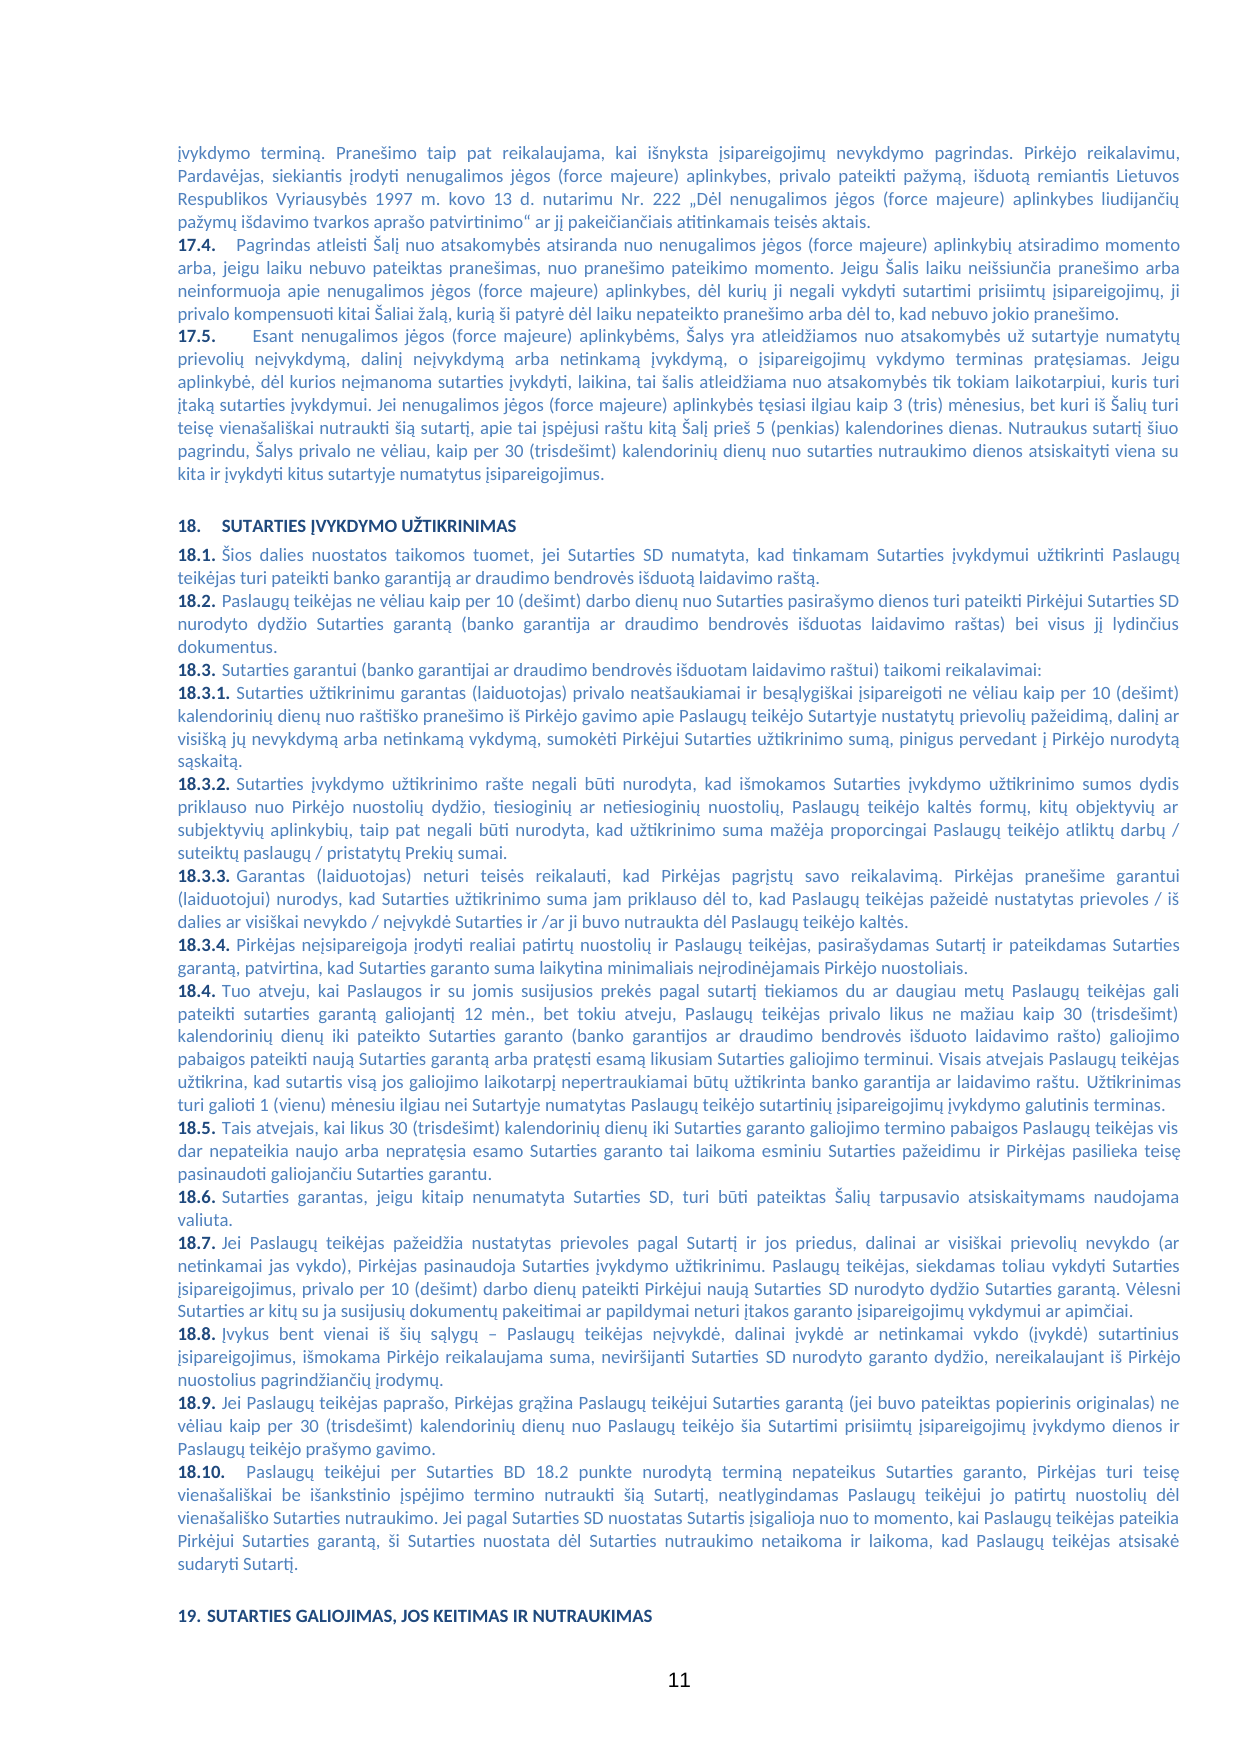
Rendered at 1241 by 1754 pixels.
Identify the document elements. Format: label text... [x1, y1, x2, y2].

list Įvykus bent vienai iš šių sąlygų – Paslaugų teikėjas neįvykdė, dalinai įvykdė ar netinkamai vykdo (įvykdė) sutartinius įsipareigojimus, išmokama Pirkėjo reikalaujama suma, neviršijanti Sutarties SD nurodyto garanto dydžio, nereikalaujant iš Pirkėjo nuostolius pagrindžiančių įrodymų. [177, 1322, 1181, 1391]
list Sutarties užtikrinimu garantas (laiduotojas) privalo neatšaukiamai ir besąlygiškai įsipareigoti ne vėliau kaip per 10 (dešimt) kalendorinių dienų nuo raštiško pranešimo iš Pirkėjo gavimo apie Paslaugų teikėjo Sutartyje nustatytų prievolių pažeidimą, dalinį ar visišką jų nevykdymą arba netinkamą vykdymą, sumokėti Pirkėjui Sutarties užtikrinimo sumą, pinigus pervedant į Pirkėjo nurodytą sąskaitą. [177, 681, 1181, 772]
list SUTARTIES GALIOJIMAS, JOS KEITIMAS IR NUTRAUKIMAS [177, 1604, 1181, 1627]
list Esant nenugalimos jėgos (force majeure) aplinkybėms, Šalys yra atleidžiamos nuo atsakomybės už sutartyje numatytų prievolių neįvykdymą, dalinį neįvykdymą arba netinkamą įvykdymą, o įsipareigojimų vykdymo terminas pratęsiamas. Jeigu aplinkybė, dėl kurios neįmanoma sutarties įvykdyti, laikina, tai šalis atleidžiama nuo atsakomybės tik tokiam laikotarpiui, kuris turi įtaką sutarties įvykdymui. Jei nenugalimos jėgos (force majeure) aplinkybės tęsiasi ilgiau kaip 3 (tris) mėnesius, bet kuri iš Šalių turi teisę vienašališkai nutraukti šią sutartį, apie tai įspėjusi raštu kitą Šalį prieš 5 (penkias) kalendorines dienas. Nutraukus sutartį šiuo pagrindu, Šalys privalo ne vėliau, kaip per 30 (trisdešimt) kalendorinių dienų nuo sutarties nutraukimo dienos atsiskaityti viena su kita ir įvykdyti kitus sutartyje numatytus įsipareigojimus. [177, 324, 1181, 485]
list Tuo atveju, kai Paslaugos ir su jomis susijusios prekės pagal sutartį tiekiamos du ar daugiau metų Paslaugų teikėjas gali pateikti sutarties garantą galiojantį 12 mėn., bet tokiu atveju, Paslaugų teikėjas privalo likus ne mažiau kaip 30 (trisdešimt) kalendorinių dienų iki pateikto Sutarties garanto (banko garantijos ar draudimo bendrovės išduoto laidavimo rašto) galiojimo pabaigos pateikti naują Sutarties garantą arba pratęsti esamą likusiam Sutarties galiojimo terminui. Visais atvejais Paslaugų teikėjas užtikrina, kad sutartis visą jos galiojimo laikotarpį nepertraukiamai būtų užtikrinta banko garantija ar laidavimo raštu. Užtikrinimas turi galioti 1 (vienu) mėnesiu ilgiau nei Sutartyje numatytas Paslaugų teikėjo sutartinių įsipareigojimų įvykdymo galutinis terminas. [177, 979, 1181, 1116]
list Pagrindas atleisti Šalį nuo atsakomybės atsiranda nuo nenugalimos jėgos (force majeure) aplinkybių atsiradimo momento arba, jeigu laiku nebuvo pateiktas pranešimas, nuo pranešimo pateikimo momento. Jeigu Šalis laiku neišsiunčia pranešimo arba neinformuoja apie nenugalimos jėgos (force majeure) aplinkybes, dėl kurių ji negali vykdyti sutartimi prisiimtų įsipareigojimų, ji privalo kompensuoti kitai Šaliai žalą, kurią ši patyrė dėl laiku nepateikto pranešimo arba dėl to, kad nebuvo jokio pranešimo. [177, 233, 1181, 324]
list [177, 141, 1181, 233]
list SUTARTIES ĮVYKDYMO UŽTIKRINIMAS [177, 514, 1181, 537]
list Sutarties garantas, jeigu kitaip nenumatyta Sutarties SD, turi būti pateiktas Šalių tarpusavio atsiskaitymams naudojama valiuta. [177, 1185, 1181, 1231]
list Pirkėjas neįsipareigoja įrodyti realiai patirtų nuostolių ir Paslaugų teikėjas, pasirašydamas Sutartį ir pateikdamas Sutarties garantą, patvirtina, kad Sutarties garanto suma laikytina minimaliais neįrodinėjamais Pirkėjo nuostoliais. [177, 933, 1181, 979]
list Sutarties garantui (banko garantijai ar draudimo bendrovės išduotam laidavimo raštui) taikomi reikalavimai: [177, 658, 1181, 681]
list Šios dalies nuostatos taikomos tuomet, jei Sutarties SD numatyta, kad tinkamam Sutarties įvykdymui užtikrinti Paslaugų teikėjas turi pateikti banko garantiją ar draudimo bendrovės išduotą laidavimo raštą. [177, 543, 1181, 589]
list Paslaugų teikėjas ne vėliau kaip per 10 (dešimt) darbo dienų nuo Sutarties pasirašymo dienos turi pateikti Pirkėjui Sutarties SD nurodyto dydžio Sutarties garantą (banko garantija ar draudimo bendrovės išduotas laidavimo raštas) bei visus jį lydinčius dokumentus. [177, 589, 1181, 658]
list Sutarties įvykdymo užtikrinimo rašte negali būti nurodyta, kad išmokamos Sutarties įvykdymo užtikrinimo sumos dydis priklauso nuo Pirkėjo nuostolių dydžio, tiesioginių ar netiesioginių nuostolių, Paslaugų teikėjo kaltės formų, kitų objektyvių ar subjektyvių aplinkybių, taip pat negali būti nurodyta, kad užtikrinimo suma mažėja proporcingai Paslaugų teikėjo atliktų darbų / suteiktų paslaugų / pristatytų Prekių sumai. [177, 772, 1181, 864]
list Tais atvejais, kai likus 30 (trisdešimt) kalendorinių dienų iki Sutarties garanto galiojimo termino pabaigos Paslaugų teikėjas vis dar nepateikia naujo arba nepratęsia esamo Sutarties garanto tai laikoma esminiu Sutarties pažeidimu ir Pirkėjas pasilieka teisę pasinaudoti galiojančiu Sutarties garantu. [177, 1116, 1181, 1185]
list Jei Paslaugų teikėjas pažeidžia nustatytas prievoles pagal Sutartį ir jos priedus, dalinai ar visiškai prievolių nevykdo (ar netinkamai jas vykdo), Pirkėjas pasinaudoja Sutarties įvykdymo užtikrinimu. Paslaugų teikėjas, siekdamas toliau vykdyti Sutarties įsipareigojimus, privalo per 10 (dešimt) darbo dienų pateikti Pirkėjui naują Sutarties SD nurodyto dydžio Sutarties garantą. Vėlesni Sutarties ar kitų su ja susijusių dokumentų pakeitimai ar papildymai neturi įtakos garanto įsipareigojimų vykdymui ar apimčiai. [177, 1231, 1181, 1322]
list Jei Paslaugų teikėjas paprašo, Pirkėjas grąžina Paslaugų teikėjui Sutarties garantą (jei buvo pateiktas popierinis originalas) ne vėliau kaip per 30 (trisdešimt) kalendorinių dienų nuo Paslaugų teikėjo šia Sutartimi prisiimtų įsipareigojimų įvykdymo dienos ir Paslaugų teikėjo prašymo gavimo. [177, 1391, 1181, 1460]
list Paslaugų teikėjui per Sutarties BD 18.2 punkte nurodytą terminą nepateikus Sutarties garanto, Pirkėjas turi teisę vienašališkai be išankstinio įspėjimo termino nutraukti šią Sutartį, neatlygindamas Paslaugų teikėjui jo patirtų nuostolių dėl vienašališko Sutarties nutraukimo. Jei pagal Sutarties SD nuostatas Sutartis įsigalioja nuo to momento, kai Paslaugų teikėjas pateikia Pirkėjui Sutarties garantą, ši Sutarties nuostata dėl Sutarties nutraukimo netaikoma ir laikoma, kad Paslaugų teikėjas atsisakė sudaryti Sutartį. [177, 1460, 1181, 1574]
list Garantas (laiduotojas) neturi teisės reikalauti, kad Pirkėjas pagrįstų savo reikalavimą. Pirkėjas pranešime garantui (laiduotojui) nurodys, kad Sutarties užtikrinimo suma jam priklauso dėl to, kad Paslaugų teikėjas pažeidė nustatytas prievoles / iš dalies ar visiškai nevykdo / neįvykdė Sutarties ir /ar ji buvo nutraukta dėl Paslaugų teikėjo kaltės. [177, 864, 1181, 933]
